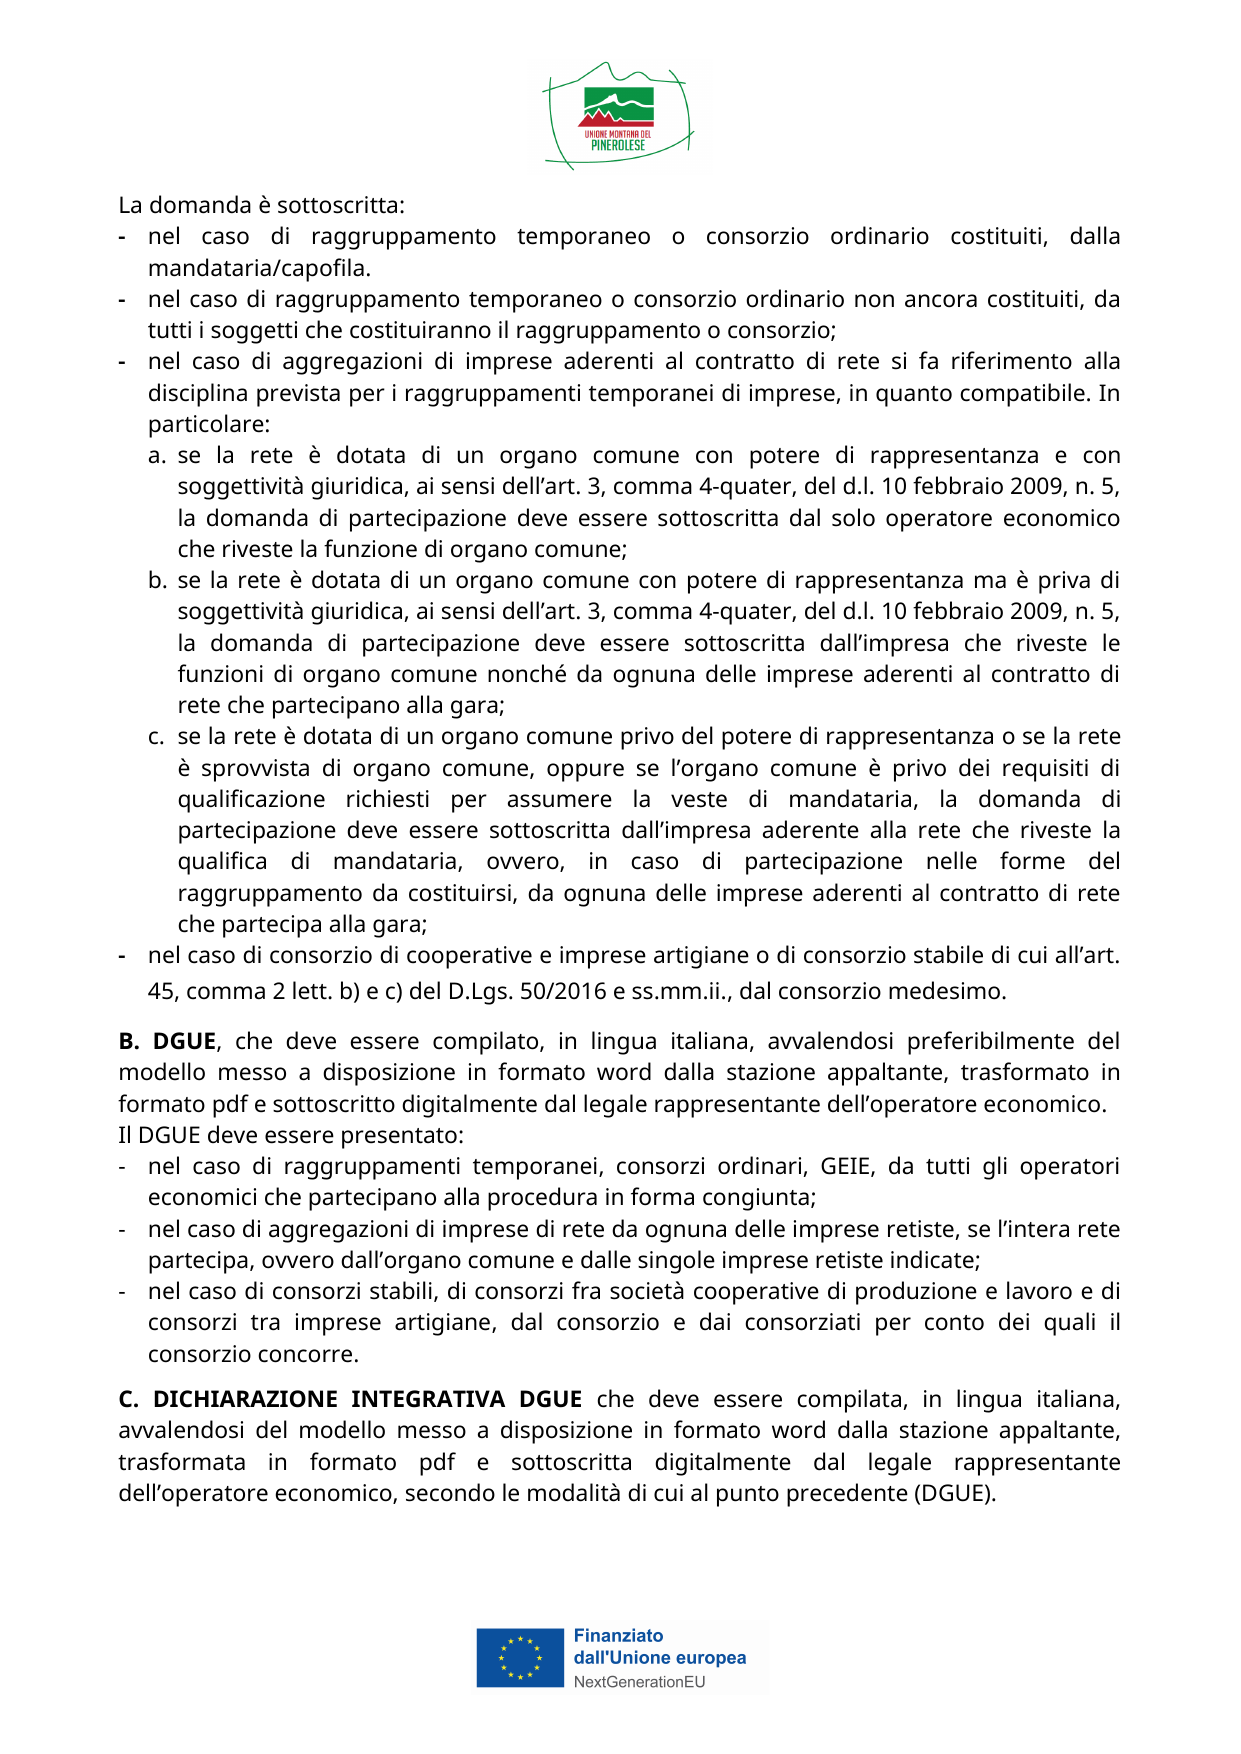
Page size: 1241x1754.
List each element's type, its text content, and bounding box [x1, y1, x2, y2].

list se la rete è dotata di un organo comune con potere di rappresentanza ma è priva di soggettività giuridica, ai sensi dell’art. 3, comma 4-quater, del d.l. 10 febbraio 2009, n. 5, la domanda di partecipazione deve essere sottoscritta dall’impresa che riveste le funzioni di organo comune nonché da ognuna delle imprese aderenti al contratto di rete che partecipano alla gara; [148, 564, 1122, 720]
text C. DICHIARAZIONE INTEGRATIVA DGUE che deve essere compilata, in lingua italiana, avvalendosi del modello messo a disposizione in formato word dalla stazione appaltante, trasformata in formato pdf e sottoscritta digitalmente dal legale rappresentante dell’operatore economico, secondo le modalità di cui al punto precedente (DGUE). [118, 1383, 1122, 1508]
list se la rete è dotata di un organo comune con potere di rappresentanza e con soggettività giuridica, ai sensi dell’art. 3, comma 4-quater, del d.l. 10 febbraio 2009, n. 5, la domanda di partecipazione deve essere sottoscritta dal solo operatore economico che riveste la funzione di organo comune; [148, 439, 1122, 564]
list nel caso di raggruppamento temporaneo o consorzio ordinario non ancora costituiti, da tutti i soggetti che costituiranno il raggruppamento o consorzio; [118, 283, 1122, 345]
list nel caso di aggregazioni di imprese di rete da ognuna delle imprese retiste, se l’intera rete partecipa, ovvero dall’organo comune e dalle singole imprese retiste indicate; [118, 1213, 1122, 1275]
picture [470, 1620, 770, 1695]
list nel caso di consorzi stabili, di consorzi fra società cooperative di produzione e lavoro e di consorzi tra imprese artigiane, dal consorzio e dai consorziati per conto dei quali il consorzio concorre. [118, 1275, 1122, 1369]
list nel caso di raggruppamento temporaneo o consorzio ordinario costituiti, dalla mandataria/capofila. [118, 220, 1122, 283]
list nel caso di raggruppamenti temporanei, consorzi ordinari, GEIE, da tutti gli operatori economici che partecipano alla procedura in forma congiunta; [118, 1150, 1122, 1213]
text La domanda è sottoscritta: [118, 189, 1122, 220]
list nel caso di consorzio di cooperative e imprese artigiane o di consorzio stabile di cui all’art. 45, comma 2 lett. b) e c) del D.Lgs. 50/2016 e ss.mm.ii., dal consorzio medesimo. [118, 939, 1122, 1006]
text B. DGUE, che deve essere compilato, in lingua italiana, avvalendosi preferibilmente del modello messo a disposizione in formato word dalla stazione appaltante, trasformato in formato pdf e sottoscritto digitalmente dal legale rappresentante dell’operatore economico. [118, 1025, 1122, 1119]
text Il DGUE deve essere presentato: [118, 1119, 1122, 1150]
list nel caso di aggregazioni di imprese aderenti al contratto di rete si fa riferimento alla disciplina prevista per i raggruppamenti temporanei di imprese, in quanto compatibile. In particolare: [118, 345, 1122, 439]
list se la rete è dotata di un organo comune privo del potere di rappresentanza o se la rete è sprovvista di organo comune, oppure se l’organo comune è privo dei requisiti di qualificazione richiesti per assumere la veste di mandataria, la domanda di partecipazione deve essere sottoscritta dall’impresa aderente alla rete che riveste la qualifica di mandataria, ovvero, in caso di partecipazione nelle forme del raggruppamento da costituirsi, da ognuna delle imprese aderenti al contratto di rete che partecipa alla gara; [148, 720, 1122, 939]
